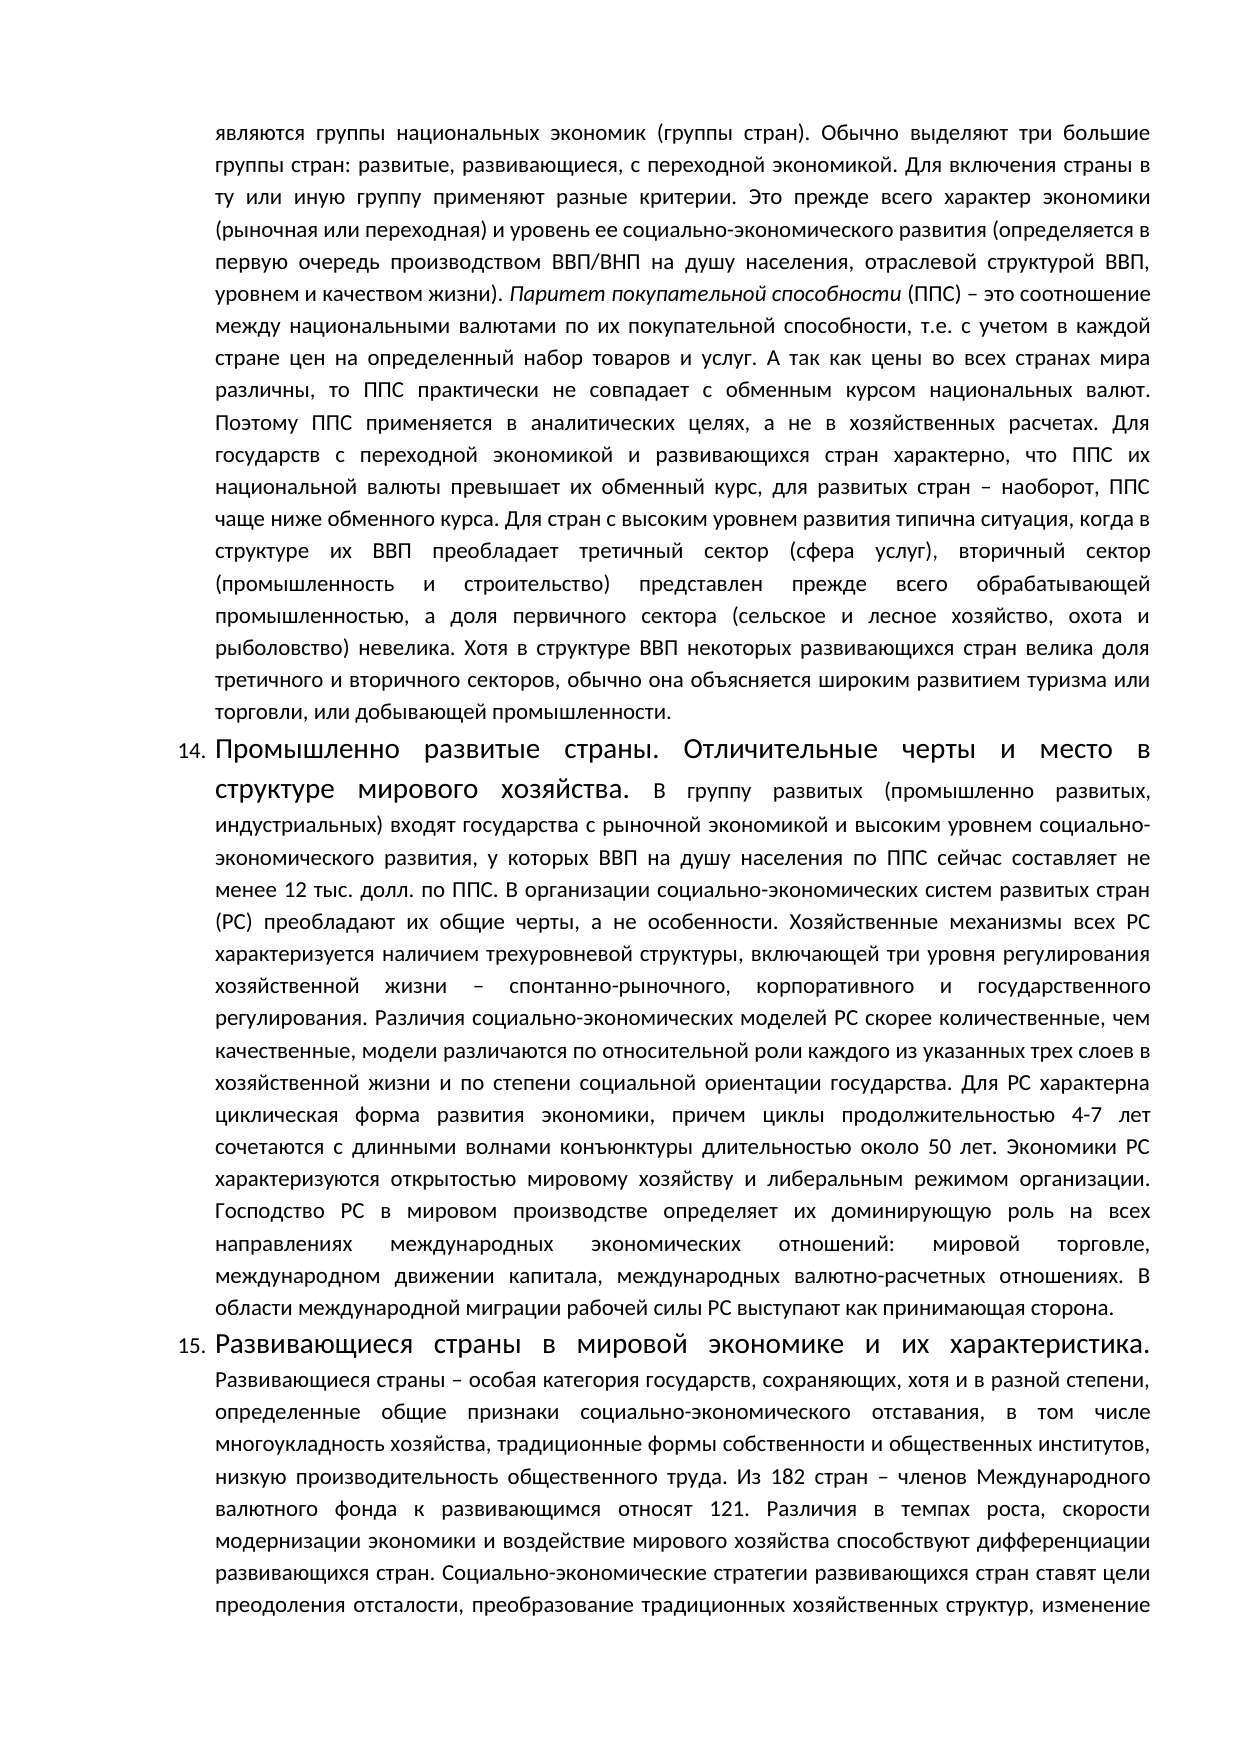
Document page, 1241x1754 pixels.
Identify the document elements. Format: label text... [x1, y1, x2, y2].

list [177, 118, 1152, 726]
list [177, 1325, 1152, 1618]
list Промышленно развитые страны. Отличительные черты и место в структуре мирового хозяйства. В группу развитых (промышленно развитых, индустриальных) входят государства с рыночной экономикой и высоким уровнем социально-экономического развития, у которых ВВП на душу населения по ППС сейчас составляет не менее 12 тыс. долл. по ППС. В организации социально-экономических систем развитых стран (РС) преобладают их общие черты, а не особенности. Хозяйственные механизмы всех РС характеризуется наличием трехуровневой структуры, включающей три уровня регулирования хозяйственной жизни – спонтанно-рыночного, корпоративного и государственного регулирования. Различия социально-экономических моделей РС скорее количественные, чем качественные, модели различаются по относительной роли каждого из указанных трех слоев в хозяйственной жизни и по степени социальной ориентации государства. Для РС характерна циклическая форма развития экономики, причем циклы продолжительностью 4-7 лет сочетаются с длинными волнами конъюнктуры длительностью около 50 лет. Экономики РС характеризуются открытостью мировому хозяйству и либеральным режимом организации. Господство РС в мировом производстве определяет их доминирующую роль на всех направлениях международных экономических отношений: мировой торговле, международном движении капитала, международных валютно-расчетных отношениях. В области международной миграции рабочей силы РС выступают как принимающая сторона. [177, 730, 1152, 1321]
